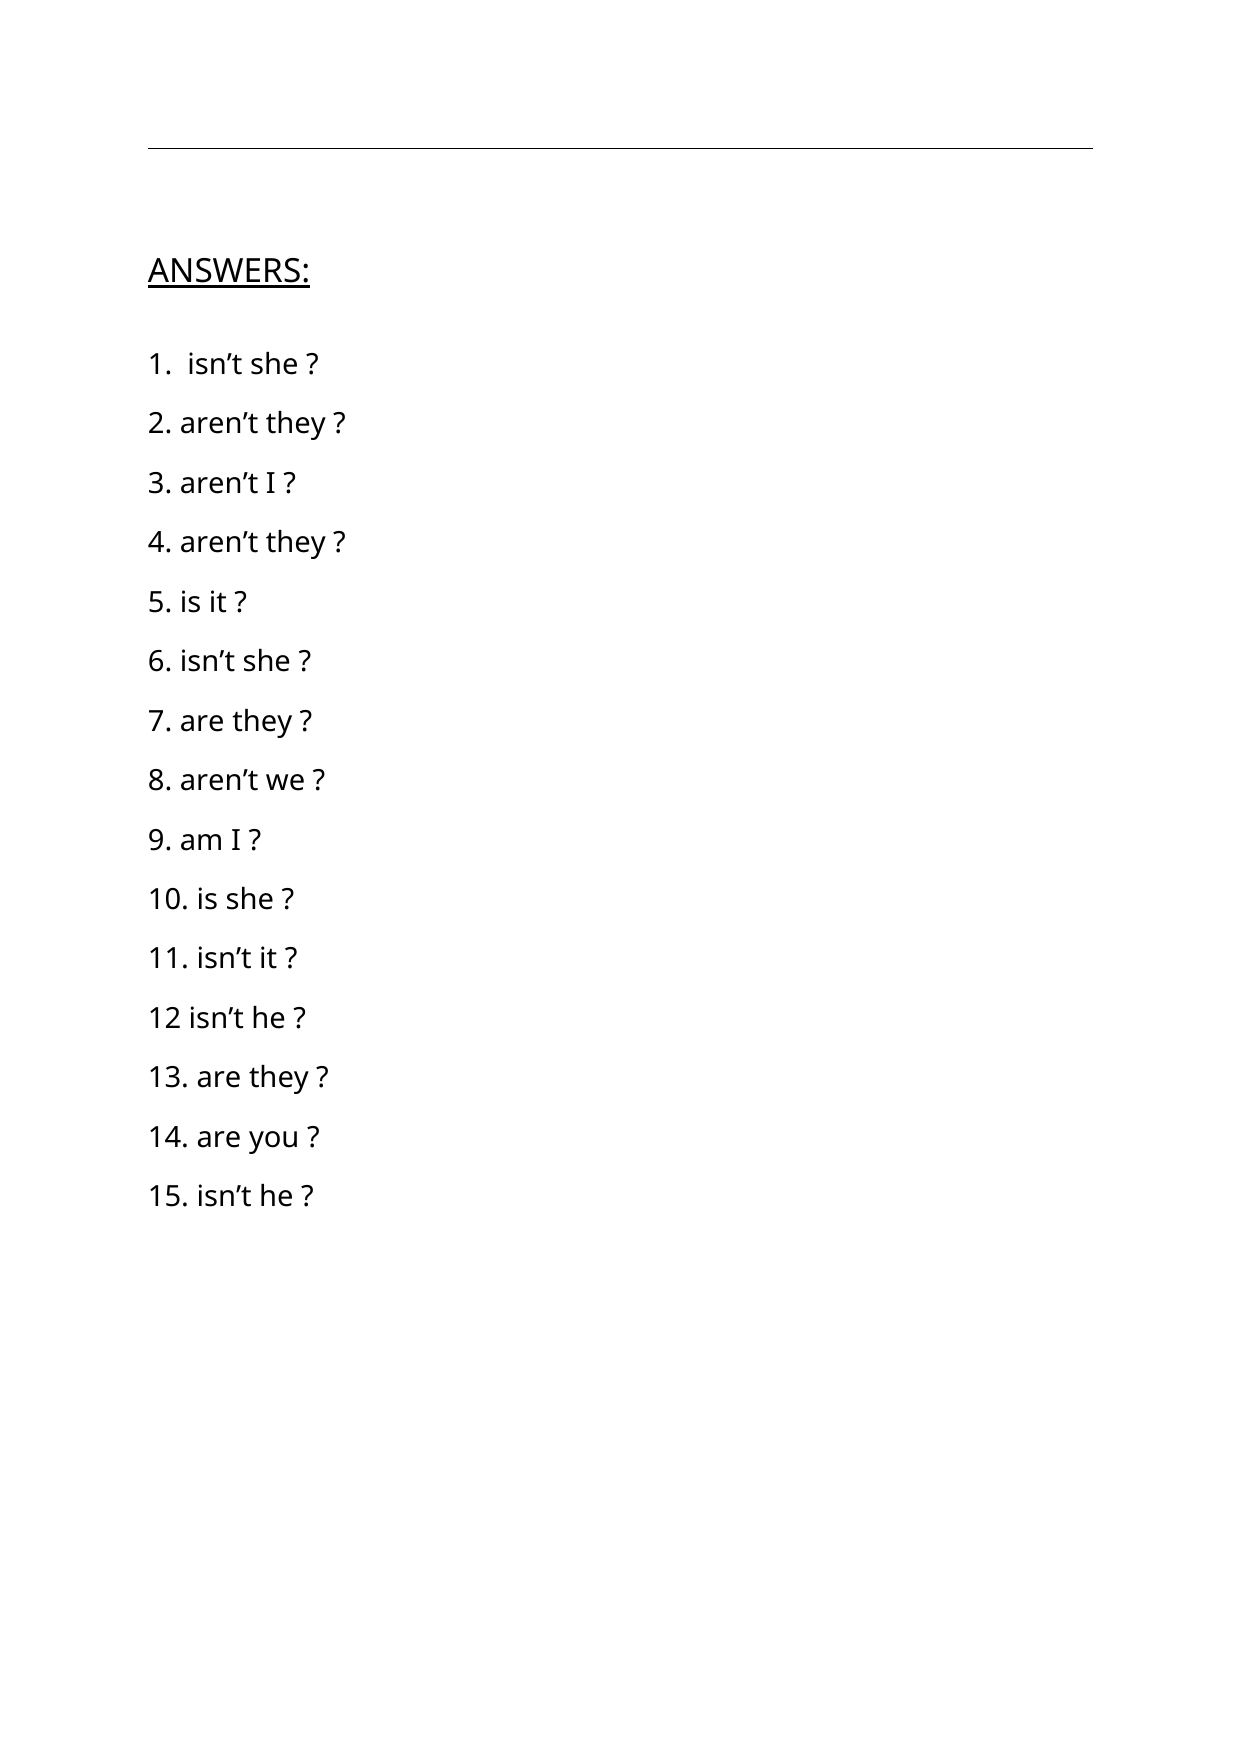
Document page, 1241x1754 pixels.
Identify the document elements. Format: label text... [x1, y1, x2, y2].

text 14. are you ? [148, 1116, 1093, 1156]
text 1. isn’t she ? [148, 343, 1093, 383]
text 2. aren’t they ? [148, 402, 1093, 442]
text 3. aren’t I ? [148, 462, 1093, 502]
text 15. isn’t he ? [148, 1176, 1093, 1215]
text 8. aren’t we ? [148, 759, 1093, 799]
text ANSWERS: [148, 247, 1093, 292]
text 12 isn’t he ? [148, 997, 1093, 1037]
text 9. am I ? [148, 819, 1093, 858]
text 11. isn’t it ? [148, 938, 1093, 977]
text 5. is it ? [148, 581, 1093, 621]
text 4. aren’t they ? [148, 521, 1093, 561]
text 13. are they ? [148, 1057, 1093, 1096]
text 7. are they ? [148, 700, 1093, 739]
text 10. is she ? [148, 878, 1093, 918]
text 6. isn’t she ? [148, 640, 1093, 680]
